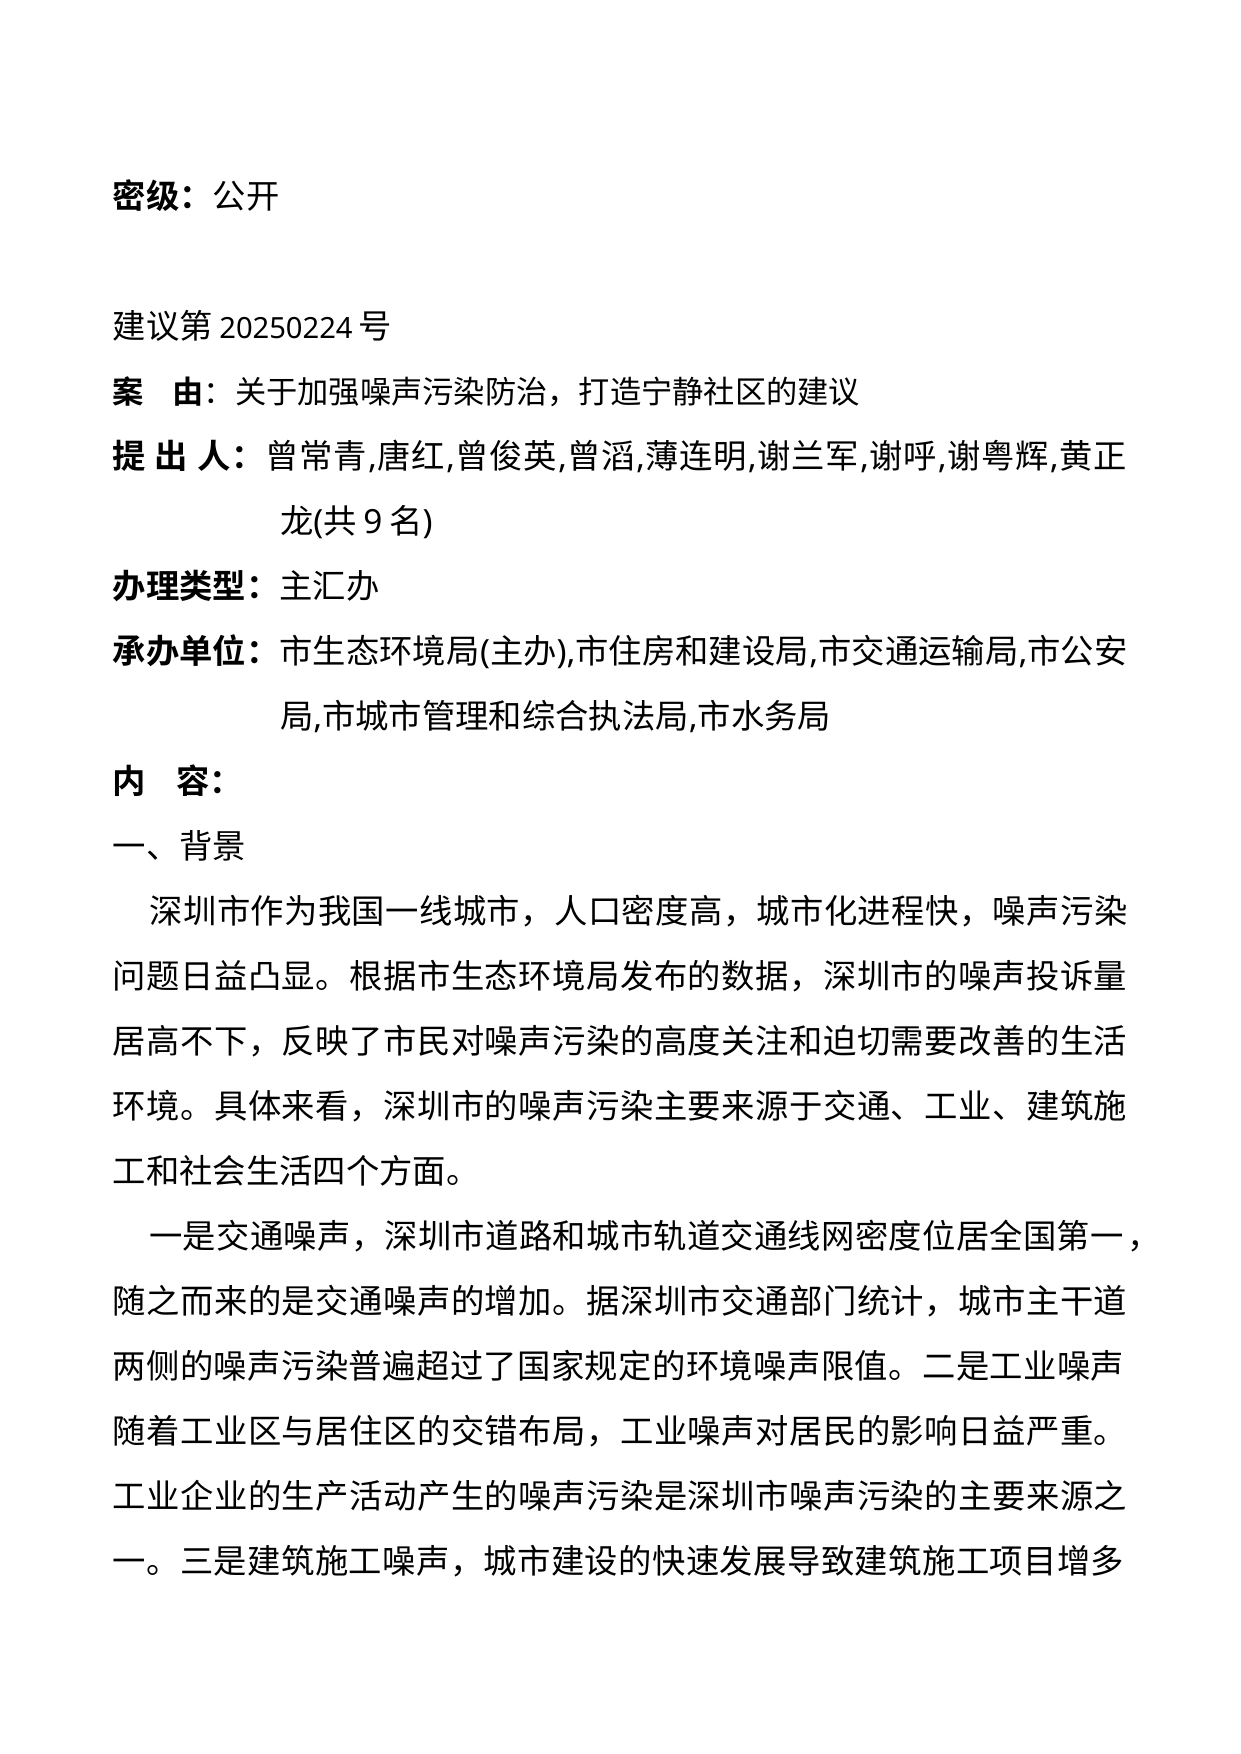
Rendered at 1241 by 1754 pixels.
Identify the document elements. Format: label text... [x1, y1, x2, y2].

text 办理类型：主汇办 [112, 552, 1128, 617]
text 承办单位：市生态环境局(主办),市住房和建设局,市交通运输局,市公安局,市城市管理和综合执法局,市水务局 [112, 617, 1128, 747]
text 建议第20250224号 [112, 292, 1128, 357]
text 密级：公开 [112, 162, 1128, 227]
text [112, 1202, 1128, 1592]
text 内 容： [112, 747, 1128, 812]
text 案 由：关于加强噪声污染防治，打造宁静社区的建议 [112, 357, 1128, 422]
text 提 出 人：曾常青,唐红,曾俊英,曾滔,薄连明,谢兰军,谢呼,谢粤辉,黄正龙(共9名) [112, 422, 1128, 552]
text 深圳市作为我国一线城市，人口密度高，城市化进程快，噪声污染问题日益凸显。根据市生态环境局发布的数据，深圳市的噪声投诉量居高不下，反映了市民对噪声污染的高度关注和迫切需要改善的生活环境。具体来看，深圳市的噪声污染主要来源于交通、工业、建筑施工和社会生活四个方面。 [112, 877, 1128, 1202]
text 一、背景 [112, 812, 1128, 877]
